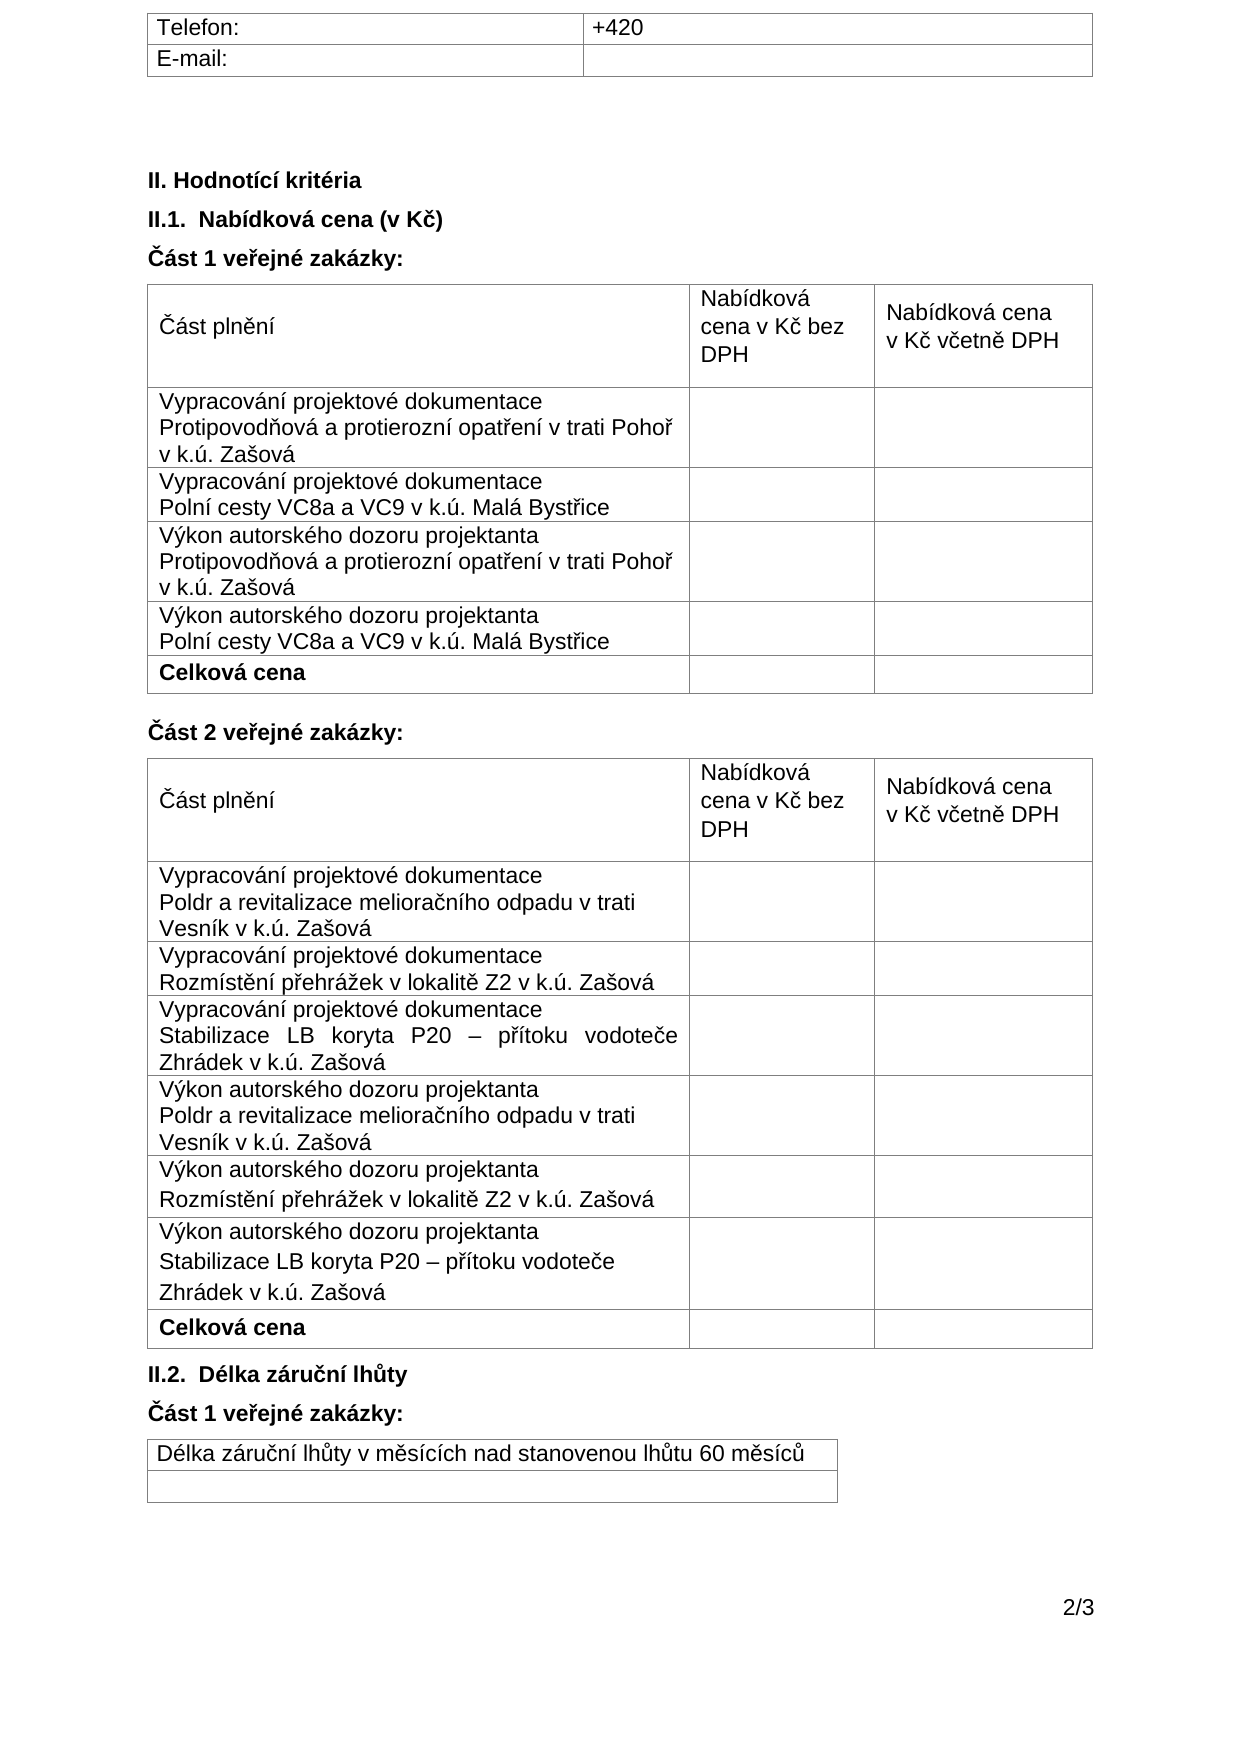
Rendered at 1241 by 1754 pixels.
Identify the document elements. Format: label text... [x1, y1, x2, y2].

table_cell [690, 468, 874, 521]
table_cell Vypracování projektové dokumentace Poldr a revitalizace melioračního odpadu v trati Vesník v k.ú. Zašová [148, 862, 689, 941]
table_cell [690, 602, 874, 654]
table_cell Vypracování projektové dokumentace Polní cesty VC8a a VC9 v k.ú. Malá Bystřice [148, 468, 689, 521]
text II.1. Nabídková cena (v Kč) [148, 206, 1093, 232]
table_cell [875, 942, 1092, 995]
table_header Část plnění [148, 285, 689, 387]
table_cell [690, 388, 874, 467]
table_cell [690, 1218, 874, 1309]
table_cell Vypracování projektové dokumentace Rozmístění přehrážek v lokalitě Z2 v k.ú. Zašová [148, 942, 689, 995]
table_cell [690, 1076, 874, 1155]
table_cell Výkon autorského dozoru projektanta Rozmístění přehrážek v lokalitě Z2 v k.ú. Zašová [148, 1156, 689, 1217]
table_header Nabídková cena v Kč bez DPH [690, 285, 874, 387]
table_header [148, 1440, 837, 1470]
text II. Hodnotící kritéria [148, 167, 1093, 193]
table_cell Výkon autorského dozoru projektanta Polní cesty VC8a a VC9 v k.ú. Malá Bystřice [148, 602, 689, 654]
table_cell Výkon autorského dozoru projektanta Poldr a revitalizace melioračního odpadu v trati Vesník v k.ú. Zašová [148, 1076, 689, 1155]
table_header Část plnění [148, 759, 689, 861]
table_cell [875, 862, 1092, 941]
table_cell [875, 602, 1092, 654]
table_cell [690, 942, 874, 995]
table_cell [875, 388, 1092, 467]
table_cell [875, 656, 1092, 693]
table_cell [875, 1076, 1092, 1155]
table_header Nabídková cena v Kč bez DPH [690, 759, 874, 861]
table_cell [584, 45, 1092, 76]
table_header Nabídková cena v Kč včetně DPH [875, 285, 1092, 387]
table_cell [690, 522, 874, 601]
table_cell [875, 1310, 1092, 1347]
table_cell Vypracování projektové dokumentace Protipovodňová a protierozní opatření v trati Pohoř v k.ú. Zašová [148, 388, 689, 467]
text Část 2 veřejné zakázky: [148, 719, 1093, 745]
table_cell Telefon: [148, 14, 583, 44]
table_cell +420 [584, 14, 1092, 44]
table_cell [875, 1156, 1092, 1217]
table_cell Celková cena [148, 656, 689, 693]
table_cell Výkon autorského dozoru projektanta Stabilizace LB koryta P20 – přítoku vodoteče Zhrádek v k.ú. Zašová [148, 1218, 689, 1309]
text Část 1 veřejné zakázky: [148, 245, 1093, 271]
table_cell E-mail: [148, 45, 583, 76]
table_cell [690, 996, 874, 1075]
table_header Nabídková cena v Kč včetně DPH [875, 759, 1092, 861]
table_cell [875, 1218, 1092, 1309]
table_cell [690, 862, 874, 941]
table_cell [148, 1471, 837, 1502]
text II.2. Délka záruční lhůty [148, 1361, 1093, 1387]
text Část 1 veřejné zakázky: [148, 1400, 1093, 1426]
table_cell Celková cena [148, 1310, 689, 1347]
table_cell Výkon autorského dozoru projektanta Protipovodňová a protierozní opatření v trati Pohoř v k.ú. Zašová [148, 522, 689, 601]
table_cell [690, 1156, 874, 1217]
table_cell [875, 996, 1092, 1075]
table_cell [690, 1310, 874, 1347]
table_cell [690, 656, 874, 693]
table_cell [875, 468, 1092, 521]
table_cell Vypracování projektové dokumentace Stabilizace LB koryta P20 – přítoku vodoteče Zhrádek v k.ú. Zašová [148, 996, 689, 1075]
table_cell [875, 522, 1092, 601]
